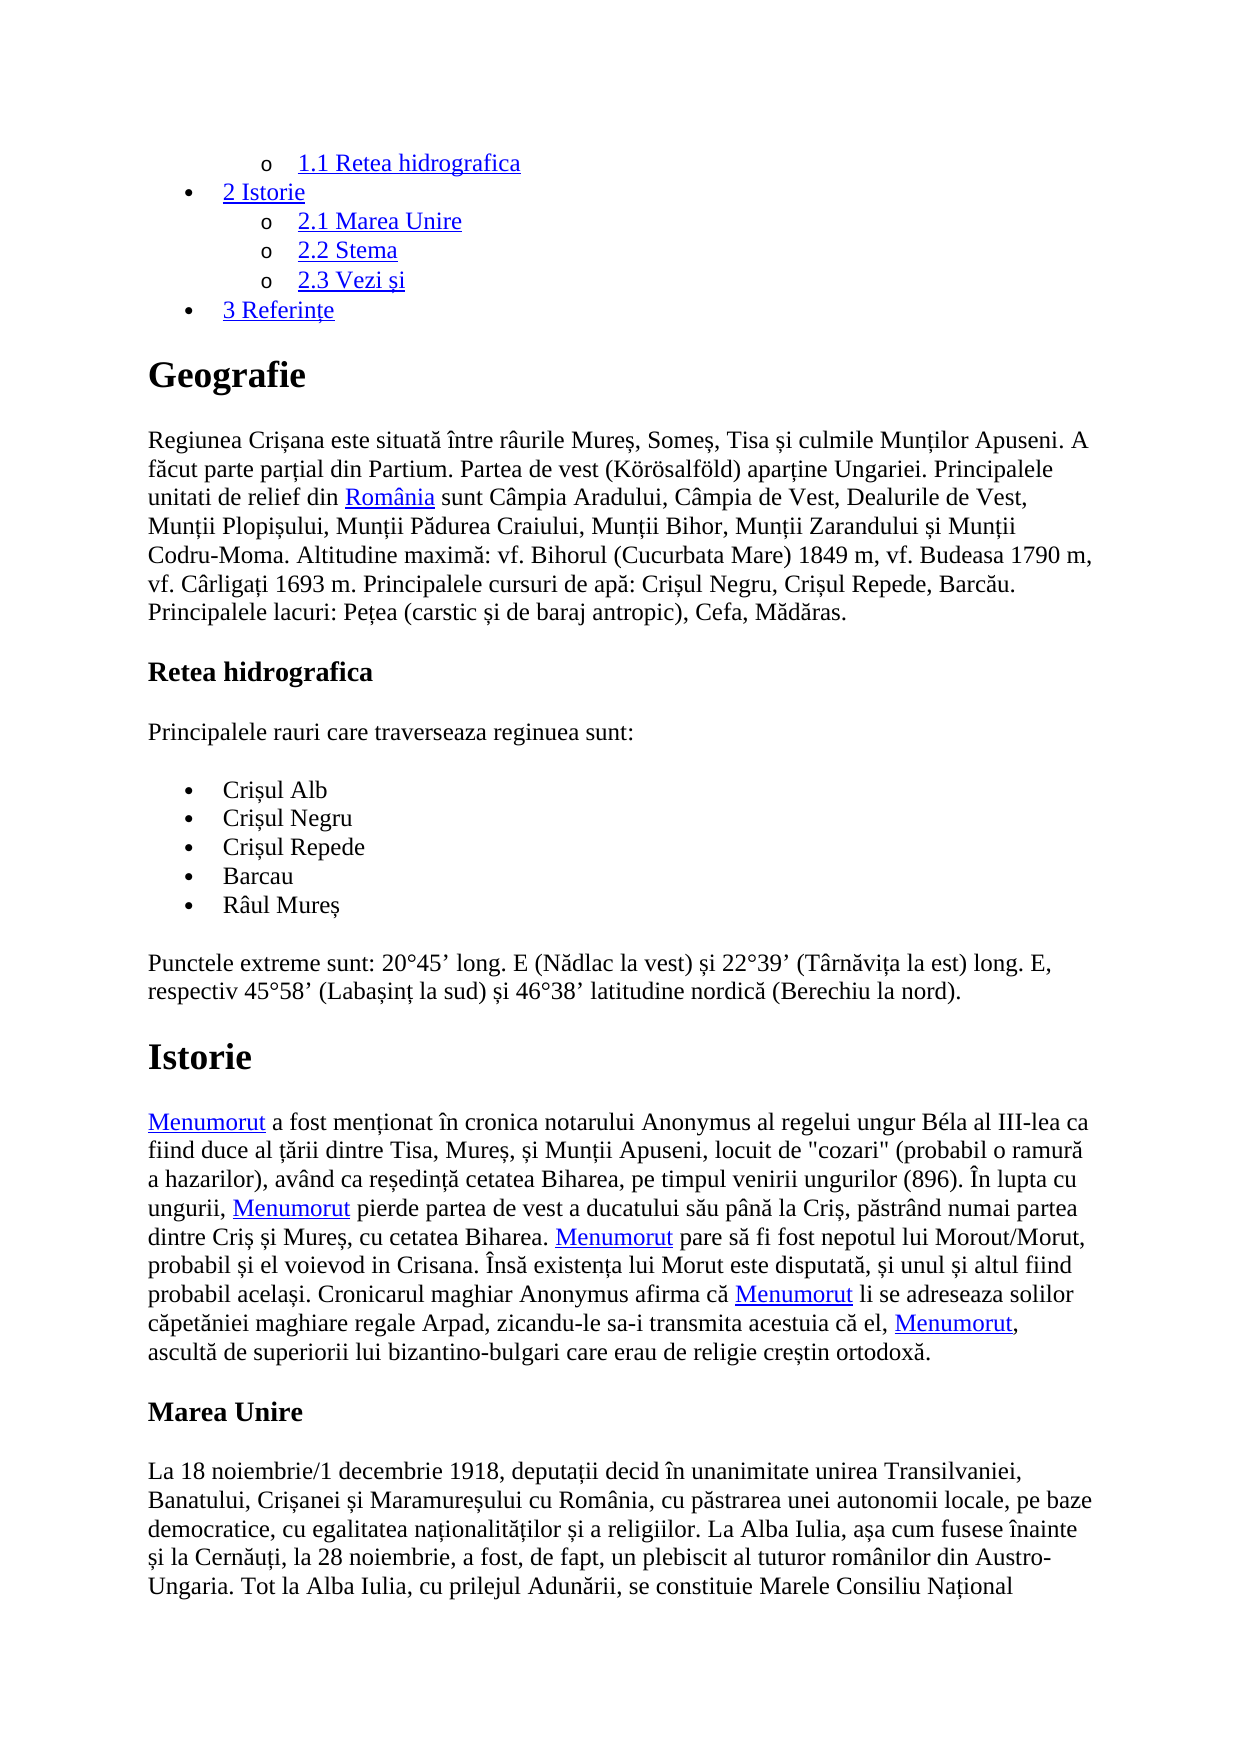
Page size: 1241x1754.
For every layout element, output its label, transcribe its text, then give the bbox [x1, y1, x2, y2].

list 2.2 Stema [260, 236, 1093, 265]
list Râul Mureș [185, 890, 1093, 918]
text Principalele rauri care traverseaza reginuea sunt: [148, 717, 1093, 746]
text Regiunea Crișana este situată între râurile Mureș, Someș, Tisa și culmile Munților Apuseni. A făcut parte parțial din Partium. Partea de vest (Körösalföld) aparține Ungariei. Principalele unitati de relief din România sunt Câmpia Aradului, Câmpia de Vest, Dealurile de Vest, Munții Plopișului, Munții Pădurea Craiului, Munții Bihor, Munții Zarandului și Munții Codru-Moma. Altitudine maximă: vf. Bihorul (Cucurbata Mare) 1849 m, vf. Budeasa 1790 m, vf. Cârligați 1693 m. Principalele cursuri de apă: Crișul Negru, Crișul Repede, Barcău. Principalele lacuri: Pețea (carstic și de baraj antropic), Cefa, Mădăras. [148, 425, 1093, 626]
list 1.1 Retea hidrografica [260, 148, 1093, 177]
list Crișul Repede [185, 832, 1093, 861]
text Menumorut a fost menționat în cronica notarului Anonymus al regelui ungur Béla al III-lea ca fiind duce al țării dintre Tisa, Mureș, și Munții Apuseni, locuit de "cozari" (probabil o ramură a hazarilor), având ca reședință cetatea Biharea, pe timpul venirii ungurilor (896). În lupta cu ungurii, Menumorut pierde partea de vest a ducatului său până la Criș, păstrând numai partea dintre Criș și Mureș, cu cetatea Biharea. Menumorut pare să fi fost nepotul lui Morout/Morut, probabil și el voievod in Crisana. Însă existența lui Morut este disputată, și unul și altul fiind probabil același. Cronicarul maghiar Anonymus afirma că Menumorut li se adreseaza solilor căpetăniei maghiare regale Arpad, zicandu-le sa-i transmita acestuia că el, Menumorut, ascultă de superiorii lui bizantino-bulgari care erau de religie creștin ortodoxă. [148, 1107, 1093, 1365]
list 3 Referințe [185, 295, 1093, 323]
text Retea hidrografica [148, 655, 1093, 688]
list 2.3 Vezi și [260, 265, 1093, 295]
list Crișul Alb [185, 775, 1093, 803]
text Marea Unire [148, 1394, 1093, 1427]
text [148, 1456, 1093, 1600]
text Geografie [148, 353, 1093, 396]
list 2 Istorie [185, 177, 1093, 206]
text Punctele extreme sunt: 20°45’ long. E (Nădlac la vest) și 22°39’ (Târnăvița la est) long. E, respectiv 45°58’ (Labașinț la sud) și 46°38’ latitudine nordică (Berechiu la nord). [148, 948, 1093, 1005]
list 2.1 Marea Unire [260, 206, 1093, 236]
list Crișul Negru [185, 803, 1093, 832]
list Barcau [185, 861, 1093, 890]
text Istorie [148, 1034, 1093, 1077]
